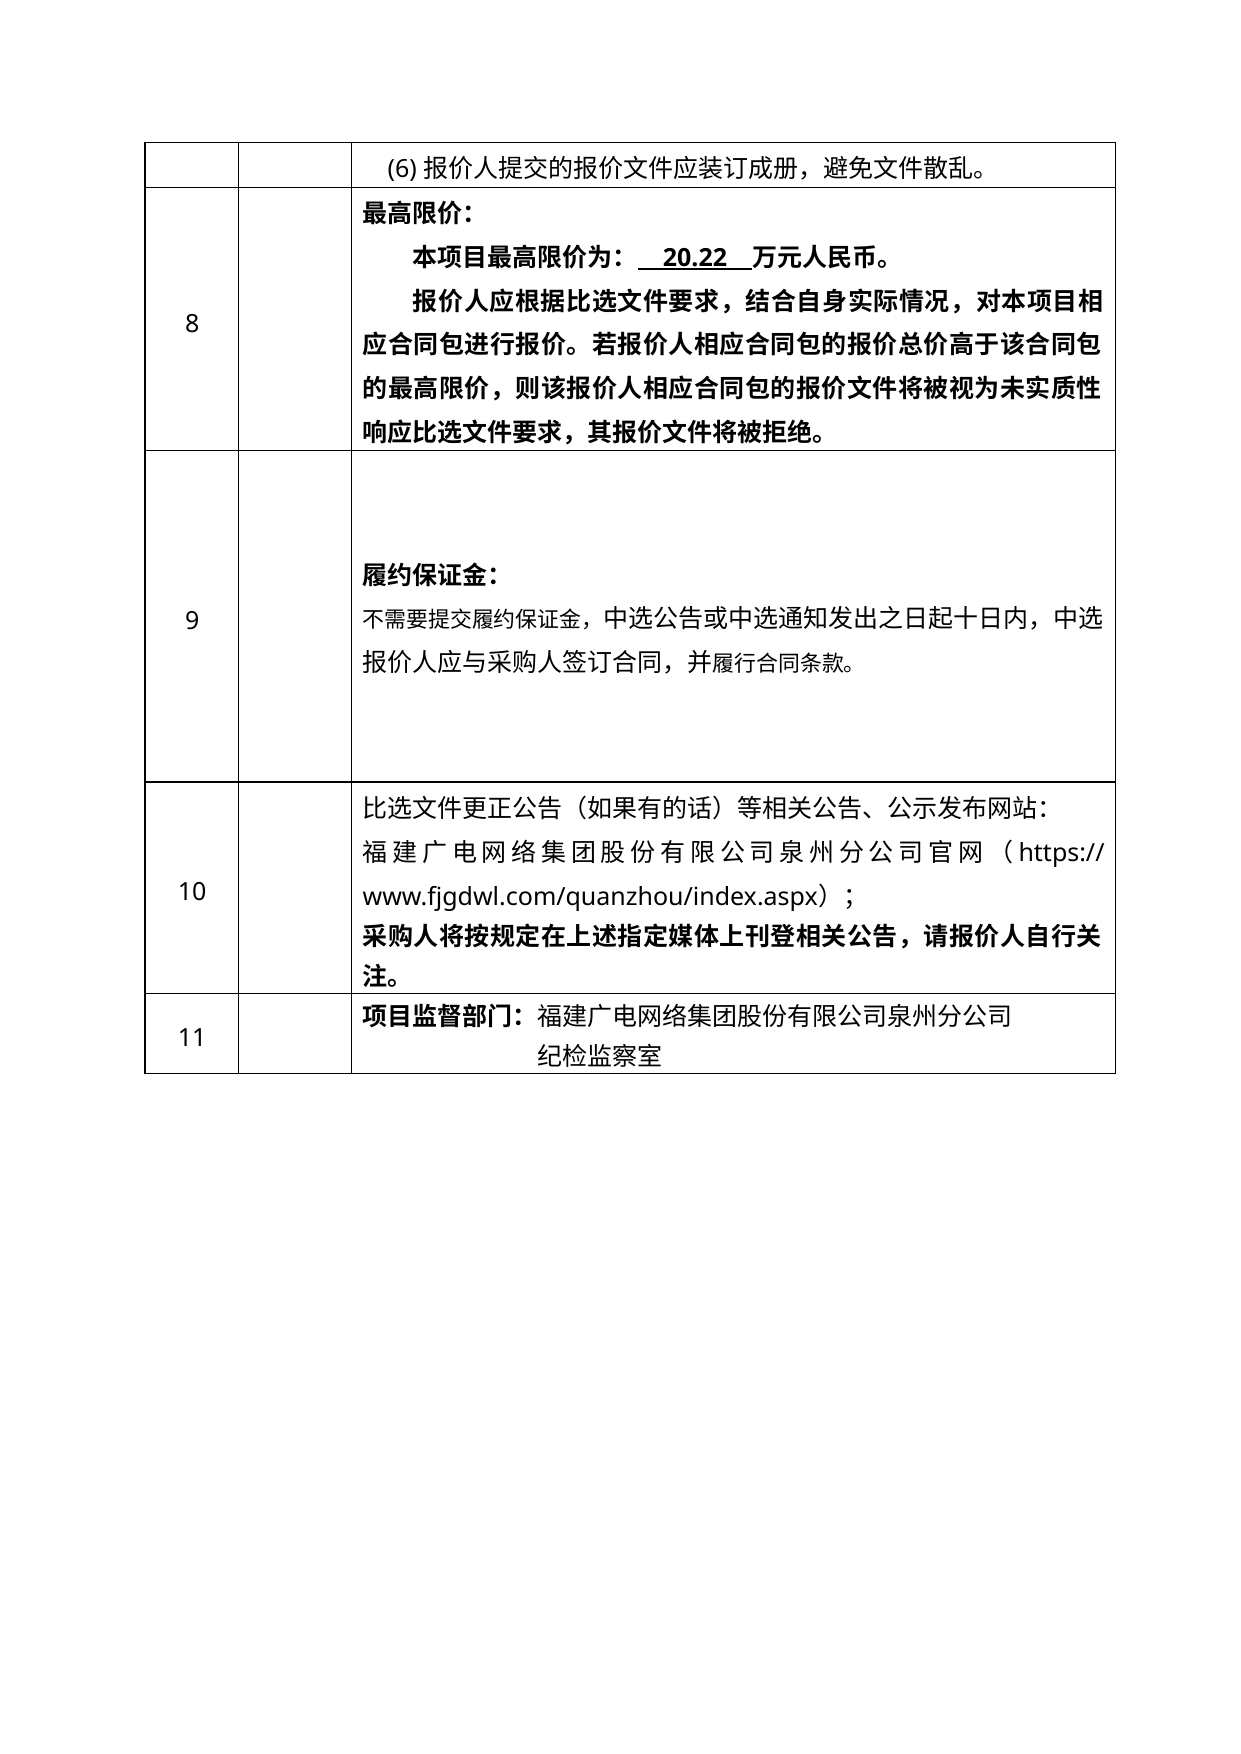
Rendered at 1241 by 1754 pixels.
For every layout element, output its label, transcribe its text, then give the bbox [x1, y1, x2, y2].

table_cell [239, 783, 351, 993]
table_cell 7 [146, 143, 238, 187]
table_cell [239, 143, 351, 187]
table_cell 11 [146, 994, 238, 1073]
table_cell [239, 188, 351, 450]
table_cell 10 [146, 783, 238, 993]
table_cell 9 [146, 451, 238, 781]
table_cell 项目监督部门：福建广电网络集团股份有限公司泉州分公司 纪检监察室 [352, 994, 1115, 1073]
table_cell [239, 994, 351, 1073]
table_cell 比选文件更正公告（如果有的话）等相关公告、公示发布网站： 福建广电网络集团股份有限公司泉州分公司官网（https://www.fjgdwl.com/quanzhou/index.aspx）； 采购人将按规定在上述指定媒体上刊登相关公告，请报价人自行关注。 [352, 783, 1115, 993]
table_cell 最高限价： 本项目最高限价为： 20.22 万元人民币。 报价人应根据比选文件要求，结合自身实际情况，对本项目相应合同包进行报价。若报价人相应合同包的报价总价高于该合同包的最高限价，则该报价人相应合同包的报价文件将被视为未实质性响应比选文件要求，其报价文件将被拒绝。 [352, 188, 1115, 450]
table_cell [352, 143, 1115, 187]
table_cell 8 [146, 188, 238, 450]
table_cell 履约保证金： 不需要提交履约保证金，中选公告或中选通知发出之日起十日内，中选报价人应与采购人签订合同，并履行合同条款。 [352, 451, 1115, 781]
table_cell [239, 451, 351, 781]
